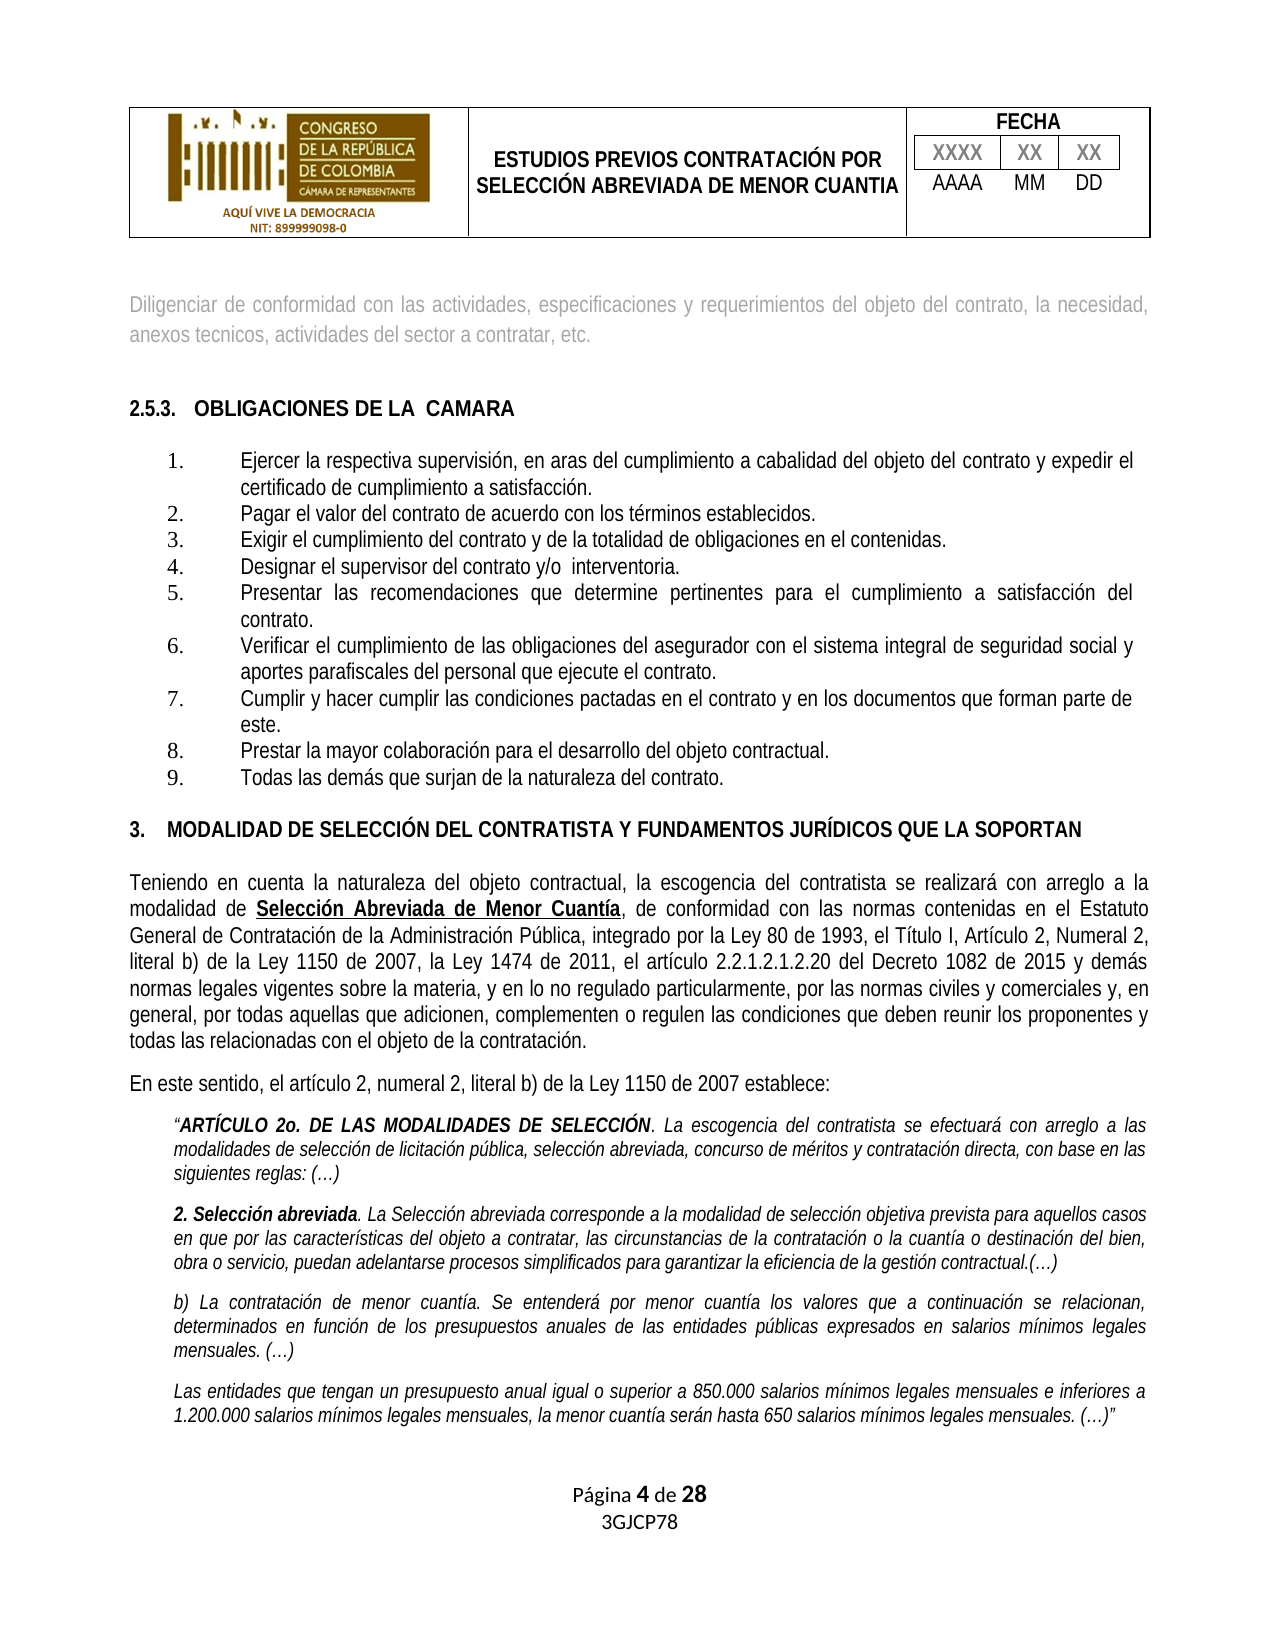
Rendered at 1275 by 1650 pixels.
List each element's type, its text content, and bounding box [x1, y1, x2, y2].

list Prestar la mayor colaboración para el desarrollo del objeto contractual. [167, 737, 1133, 764]
text b) La contratación de menor cuantía. Se entenderá por menor cuantía los valores que a continuación se relacionan, determinados en función de los presupuestos anuales de las entidades públicas expresados en salarios mínimos legales mensuales. (…) [174, 1290, 1150, 1362]
list MODALIDAD DE SELECCIÓN DEL CONTRATISTA Y FUNDAMENTOS JURÍDICOS QUE LA SOPORTAN [129, 816, 1148, 843]
list Designar el supervisor del contrato y/o interventoria. [167, 553, 1150, 579]
list Verificar el cumplimiento de las obligaciones del asegurador con el sistema integral de seguridad social y aportes parafiscales del personal que ejecute el contrato. [167, 632, 1133, 684]
list Ejercer la respectiva supervisión, en aras del cumplimiento a cabalidad del objeto del contrato y expedir el certificado de cumplimiento a satisfacción. [167, 447, 1133, 500]
text Las entidades que tengan un presupuesto anual igual o superior a 850.000 salarios mínimos legales mensuales e inferiores a 1.200.000 salarios mínimos legales mensuales, la menor cuantía serán hasta 650 salarios mínimos legales mensuales. (…)” [174, 1379, 1150, 1427]
text Teniendo en cuenta la naturaleza del objeto contractual, la escogencia del contratista se realizará con arreglo a la modalidad de Selección Abreviada de Menor Cuantía, de conformidad con las normas contenidas en el Estatuto General de Contratación de la Administración Pública, integrado por la Ley 80 de 1993, el Título I, Artículo 2, Numeral 2, literal b) de la Ley 1150 de 2007, la Ley 1474 de 2011, el artículo 2.2.1.2.1.2.20 del Decreto 1082 de 2015 y demás normas legales vigentes sobre la materia, y en lo no regulado particularmente, por las normas civiles y comerciales y, en general, por todas aquellas que adicionen, complementen o regulen las condiciones que deben reunir los proponentes y todas las relacionadas con el objeto de la contratación. [129, 869, 1150, 1053]
text 2. Selección abreviada. La Selección abreviada corresponde a la modalidad de selección objetiva prevista para aquellos casos en que por las características del objeto a contratar, las circunstancias de la contratación o la cuantía o destinación del bien, obra o servicio, puedan adelantarse procesos simplificados para garantizar la eficiencia de la gestión contractual.(…) [174, 1202, 1150, 1274]
list Presentar las recomendaciones que determine pertinentes para el cumplimiento a satisfacción del contrato. [167, 579, 1133, 632]
picture [167, 108, 431, 237]
text Diligenciar de conformidad con las actividades, especificaciones y requerimientos del objeto del contrato, la necesidad, anexos tecnicos, actividades del sector a contratar, etc. [129, 291, 1150, 348]
list OBLIGACIONES DE LA CAMARA [129, 395, 1148, 421]
list Pagar el valor del contrato de acuerdo con los términos establecidos. [167, 500, 1133, 526]
list Todas las demás que surjan de la naturaleza del contrato. [167, 764, 1133, 790]
text “ARTÍCULO 2o. DE LAS MODALIDADES DE SELECCIÓN. La escogencia del contratista se efectuará con arreglo a las modalidades de selección de licitación pública, selección abreviada, concurso de méritos y contratación directa, con base en las siguientes reglas: (…) [174, 1113, 1150, 1185]
text En este sentido, el artículo 2, numeral 2, literal b) de la Ley 1150 de 2007 establece: [129, 1070, 1150, 1097]
list Cumplir y hacer cumplir las condiciones pactadas en el contrato y en los documentos que forman parte de este. [167, 684, 1133, 737]
list Exigir el cumplimiento del contrato y de la totalidad de obligaciones en el contenidas. [167, 526, 1133, 553]
